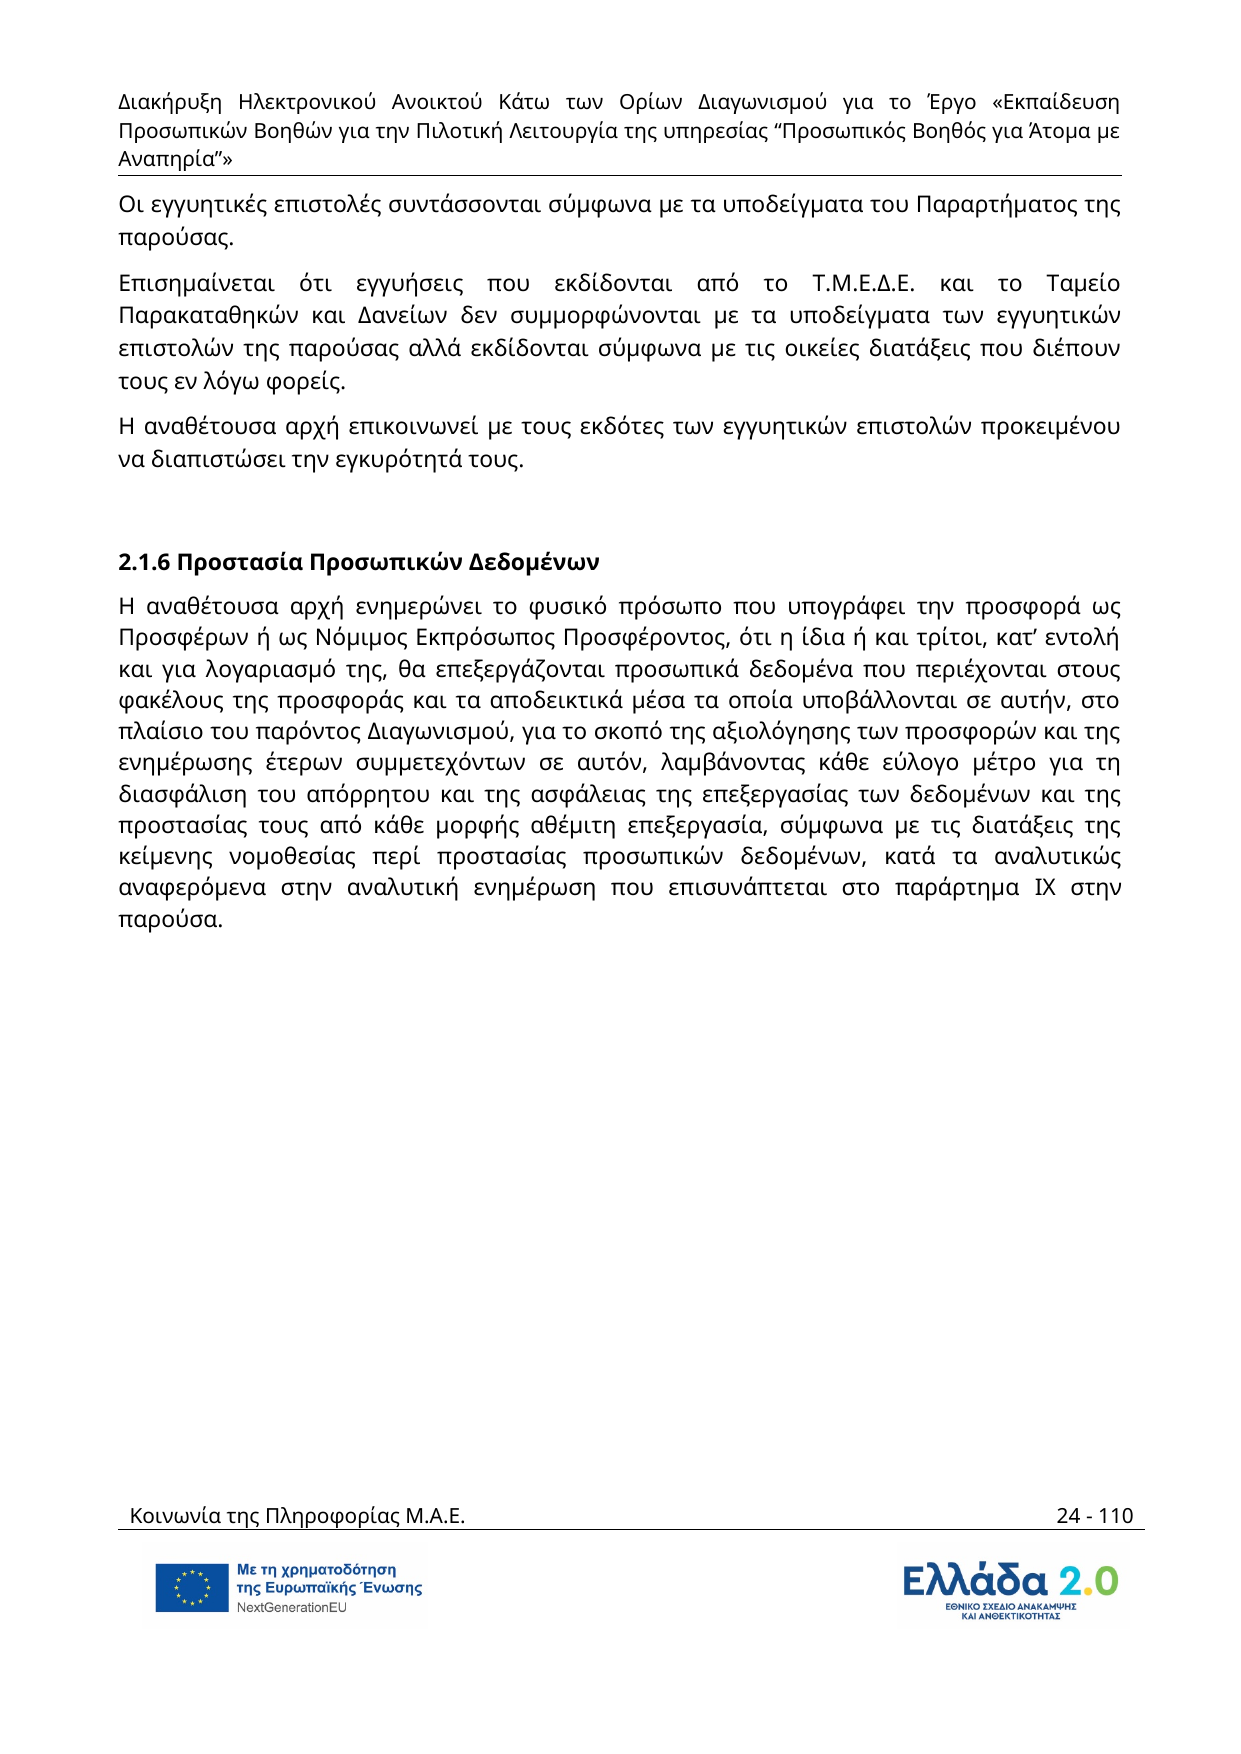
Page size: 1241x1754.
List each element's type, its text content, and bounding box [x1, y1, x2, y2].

text Η αναθέτουσα αρχή επικοινωνεί με τους εκδότες των εγγυητικών επιστολών προκειμένου να διαπιστώσει την εγκυρότητά τους. [118, 410, 1122, 474]
text Η αναθέτουσα αρχή ενημερώνει το φυσικό πρόσωπο που υπογράφει την προσφορά ως Προσφέρων ή ως Νόμιμος Εκπρόσωπος Προσφέροντος, ότι η ίδια ή και τρίτοι, κατ’ εντολή και για λογαριασμό της, θα επεξεργάζονται προσωπικά δεδομένα που περιέχονται στους φακέλους της προσφοράς και τα αποδεικτικά μέσα τα οποία υποβάλλονται σε αυτήν, στο πλαίσιο του παρόντος Διαγωνισμού, για το σκοπό της αξιολόγησης των προσφορών και της ενημέρωσης έτερων συμμετεχόντων σε αυτόν, λαμβάνοντας κάθε εύλογο μέτρο για τη διασφάλιση του απόρρητου και της ασφάλειας της επεξεργασίας των δεδομένων και της προστασίας τους από κάθε μορφής αθέμιτη επεξεργασία, σύμφωνα με τις διατάξεις της κείμενης νομοθεσίας περί προστασίας προσωπικών δεδομένων, κατά τα αναλυτικώς αναφερόμενα στην αναλυτική ενημέρωση που επισυνάπτεται στο παράρτημα IX στην παρούσα. [118, 590, 1122, 934]
text Οι εγγυητικές επιστολές συντάσσονται σύμφωνα με τα υποδείγματα του Παραρτήματος της παρούσας. [118, 188, 1122, 252]
text Επισημαίνεται ότι εγγυήσεις που εκδίδονται από το Τ.Μ.Ε.Δ.Ε. και το Ταμείο Παρακαταθηκών και Δανείων δεν συμμορφώνονται με τα υποδείγματα των εγγυητικών επιστολών της παρούσας αλλά εκδίδονται σύμφωνα με τις οικείες διατάξεις που διέπουν τους εν λόγω φορείς. [118, 267, 1122, 396]
subtitle 2.1.6 Προστασία Προσωπικών Δεδομένων [118, 546, 1122, 577]
